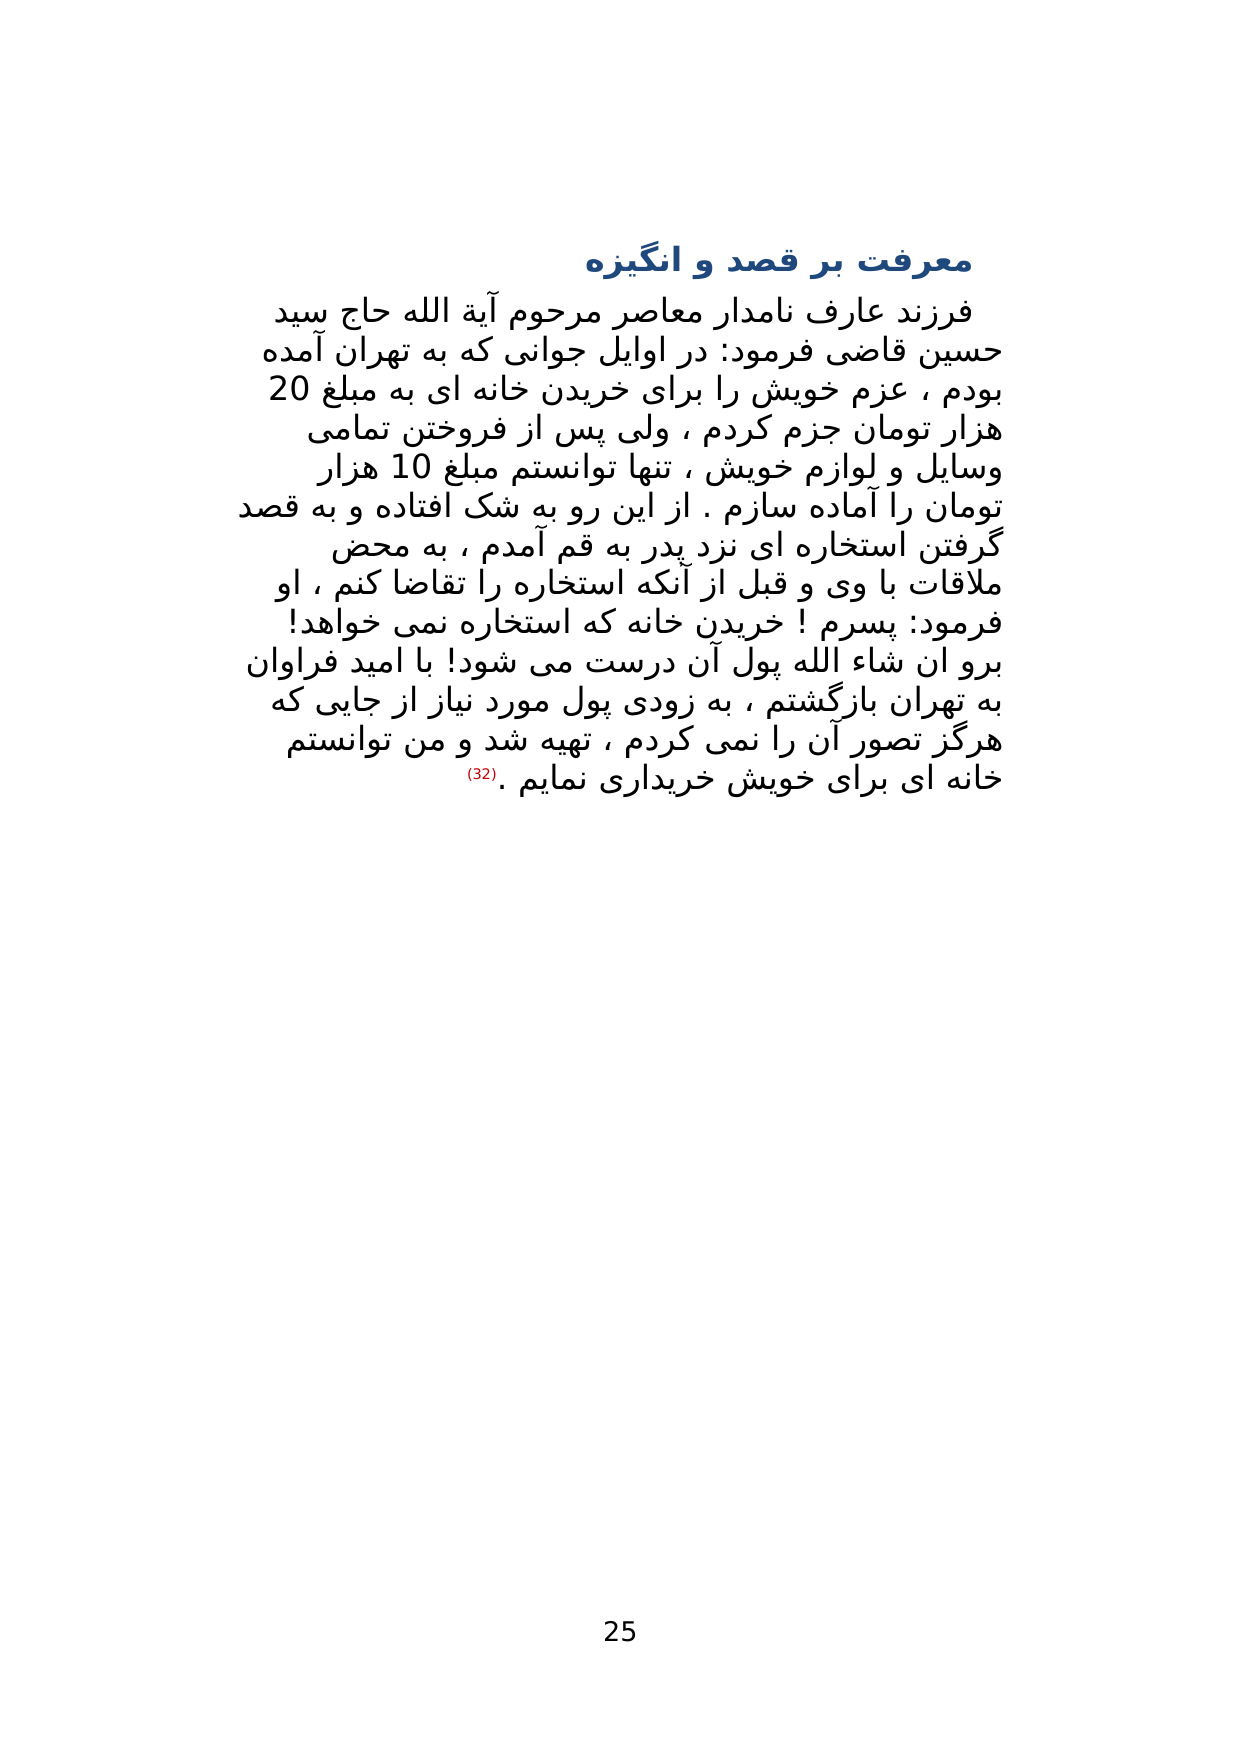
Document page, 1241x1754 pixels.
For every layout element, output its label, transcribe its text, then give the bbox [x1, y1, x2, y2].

subtitle معرفت بر قصد و انگیزه [236, 241, 1004, 279]
text فرزند عارف نامدار معاصر مرحوم آیة الله حاج سید حسین قاضی فرمود: در اوایل جوانی که به تهران آمده بودم ، عزم خویش را برای خریدن خانه ای به مبلغ 20 هزار تومان جزم کردم ، ولی پس از فروختن تمامی وسایل و لوازم خویش ، تنها توانستم مبلغ 10 هزار تومان را آماده سازم . از این رو به شک افتاده و به قصد گرفتن استخاره ای نزد پدر به قم آمدم ، به محض ملاقات با وی و قبل از آنکه استخاره را تقاضا کنم ، او فرمود: پسرم ! خریدن خانه که استخاره نمی خواهد! برو ان شاء الله پول آن درست می شود! با امید فراوان به تهران بازگشتم ، به زودی پول مورد نیاز از جایی که هرگز تصور آن را نمی کردم ، تهیه شد و من توانستم خانه ای برای خویش خریداری نمایم .(32) [236, 292, 1004, 797]
